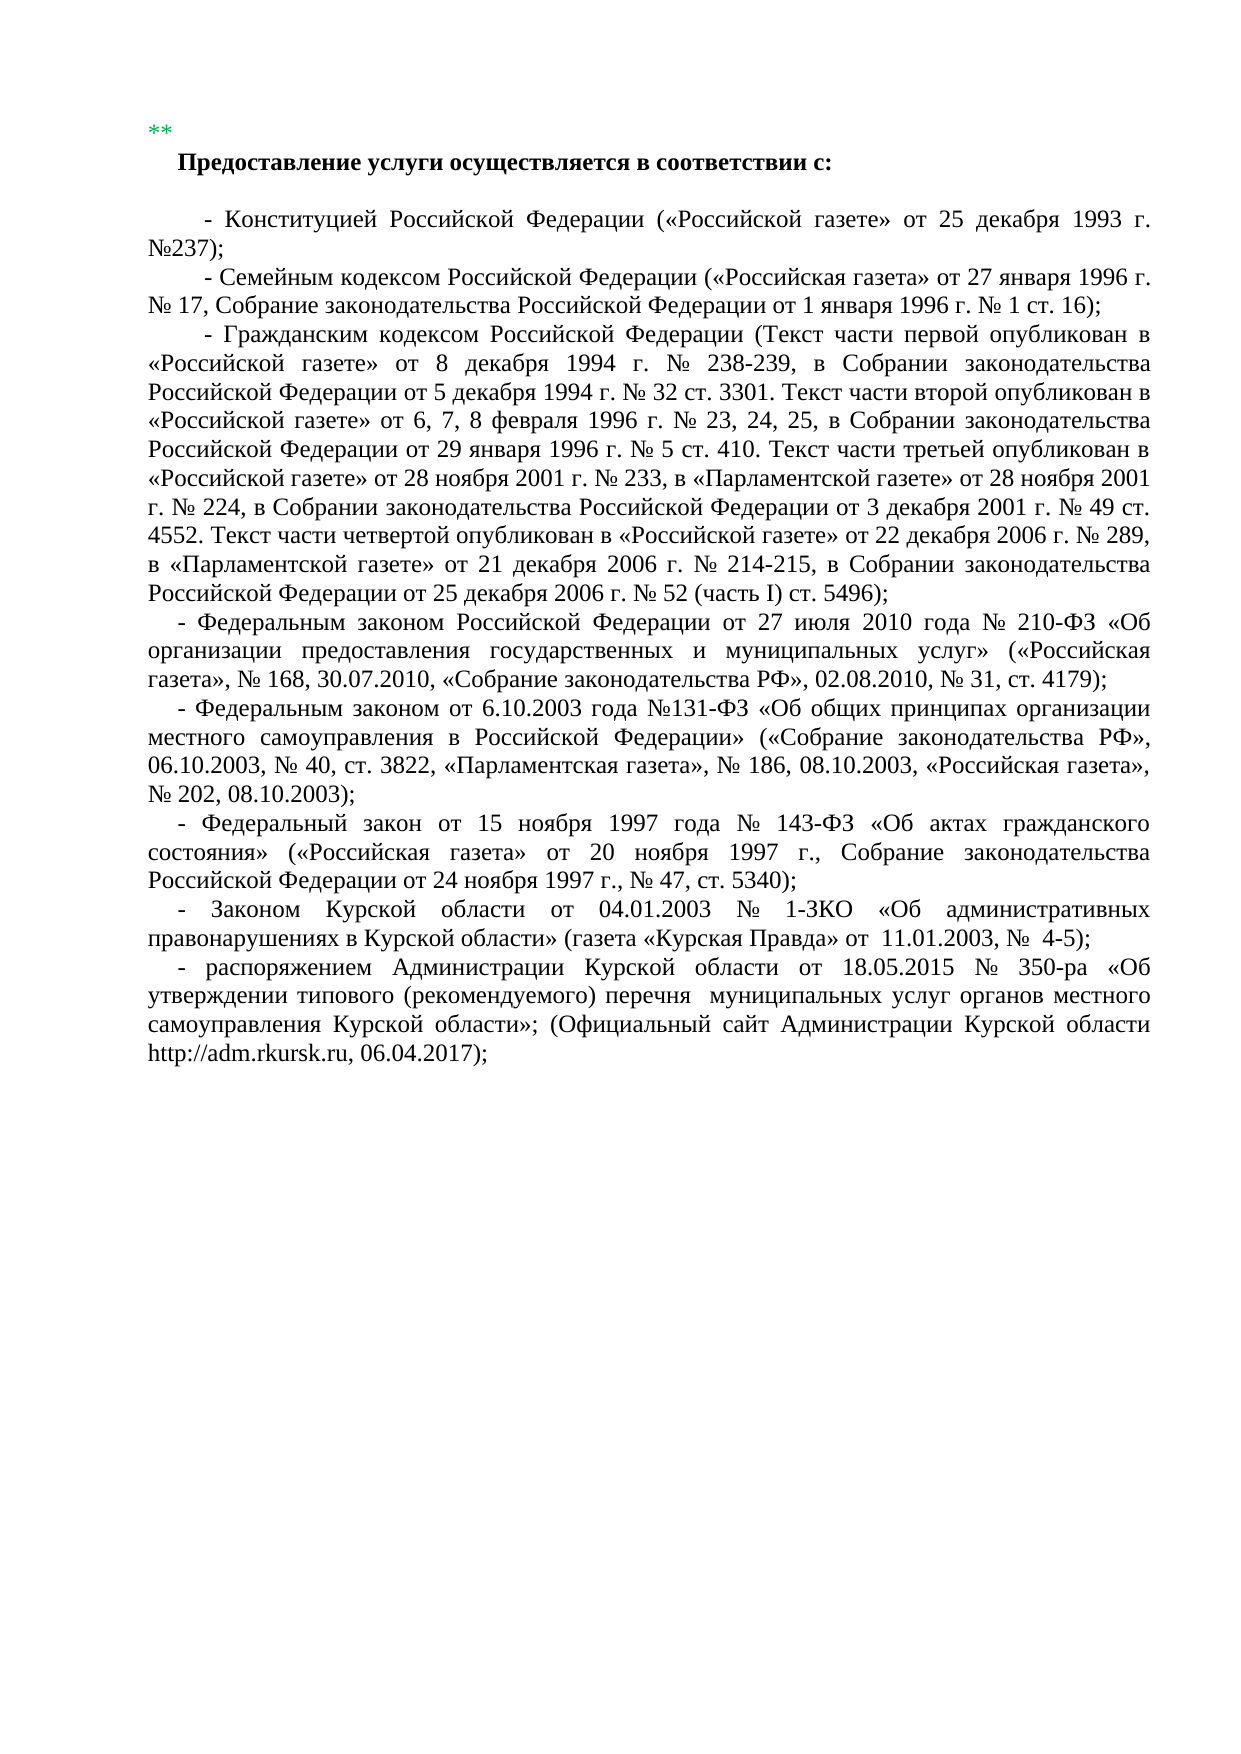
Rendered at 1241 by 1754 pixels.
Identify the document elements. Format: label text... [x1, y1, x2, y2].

text - Семейным кодексом Российской Федерации («Российская газета» от 27 января . № 17, Собрание законодательства Российской Федерации от 1 января . № 1 ст. 16); [148, 262, 1152, 319]
text - Федеральным законом от 6.10.2003 года №131-ФЗ «Об общих принципах организации местного самоуправления в Российской Федерации» («Собрание законодательства РФ», 06.10.2003, № 40, ст. 3822, «Парламентская газета», № 186, 08.10.2003, «Российская газета», № 202, 08.10.2003); [148, 693, 1152, 808]
text - Федеральный закон от 15 ноября 1997 года № 143-ФЗ «Об актах гражданского состояния» («Российская газета» от 20 ноября ., Собрание законодательства Российской Федерации от 24 ноября ., № 47, ст. 5340); [148, 808, 1152, 894]
text - распоряжением Администрации Курской области от 18.05.2015 № 350-ра «Об утверждении типового (рекомендуемого) перечня муниципальных услуг органов местного самоуправления Курской области»; (Официальный сайт Администрации Курской области http://adm.rkursk.ru, 06.04.2017); [148, 952, 1152, 1067]
text Предоставление услуги осуществляется в соответствии с: [148, 147, 1152, 176]
text - Конституцией Российской Федерации («Российской газете» от 25 декабря . №237); [148, 204, 1152, 262]
text - Федеральным законом Российской Федерации от 27 июля 2010 года № 210-ФЗ «Об организации предоставления государственных и муниципальных услуг» («Российская газета», № 168, 30.07.2010, «Собрание законодательства РФ», 02.08.2010, № 31, ст. 4179); [148, 607, 1152, 693]
text - Гражданским кодексом Российской Федерации (Текст части первой опубликован в «Российской газете» от 8 декабря . № 238-239, в Собрании законодательства Российской Федерации от 5 декабря . № 32 ст. 3301. Текст части второй опубликован в «Российской газете» от 6, 7, 8 февраля . № 23, 24, 25, в Собрании законодательства Российской Федерации от 29 января . № 5 ст. 410. Текст части третьей опубликован в «Российской газете» от 28 ноября . № 233, в «Парламентской газете» от 28 ноября . № 224, в Собрании законодательства Российской Федерации от 3 декабря . № 49 ст. 4552. Текст части четвертой опубликован в «Российской газете» от 22 декабря . № 289, в «Парламентской газете» от 21 декабря . № 214-215, в Собрании законодательства Российской Федерации от 25 декабря . № 52 (часть I) ст. 5496); [148, 319, 1152, 607]
text ** [148, 118, 1152, 147]
text - Законом Курской области от 04.01.2003 № 1-ЗКО «Об административных правонарушениях в Курской области» (газета «Курская Правда» от 11.01.2003, № 4-5); [148, 894, 1152, 952]
